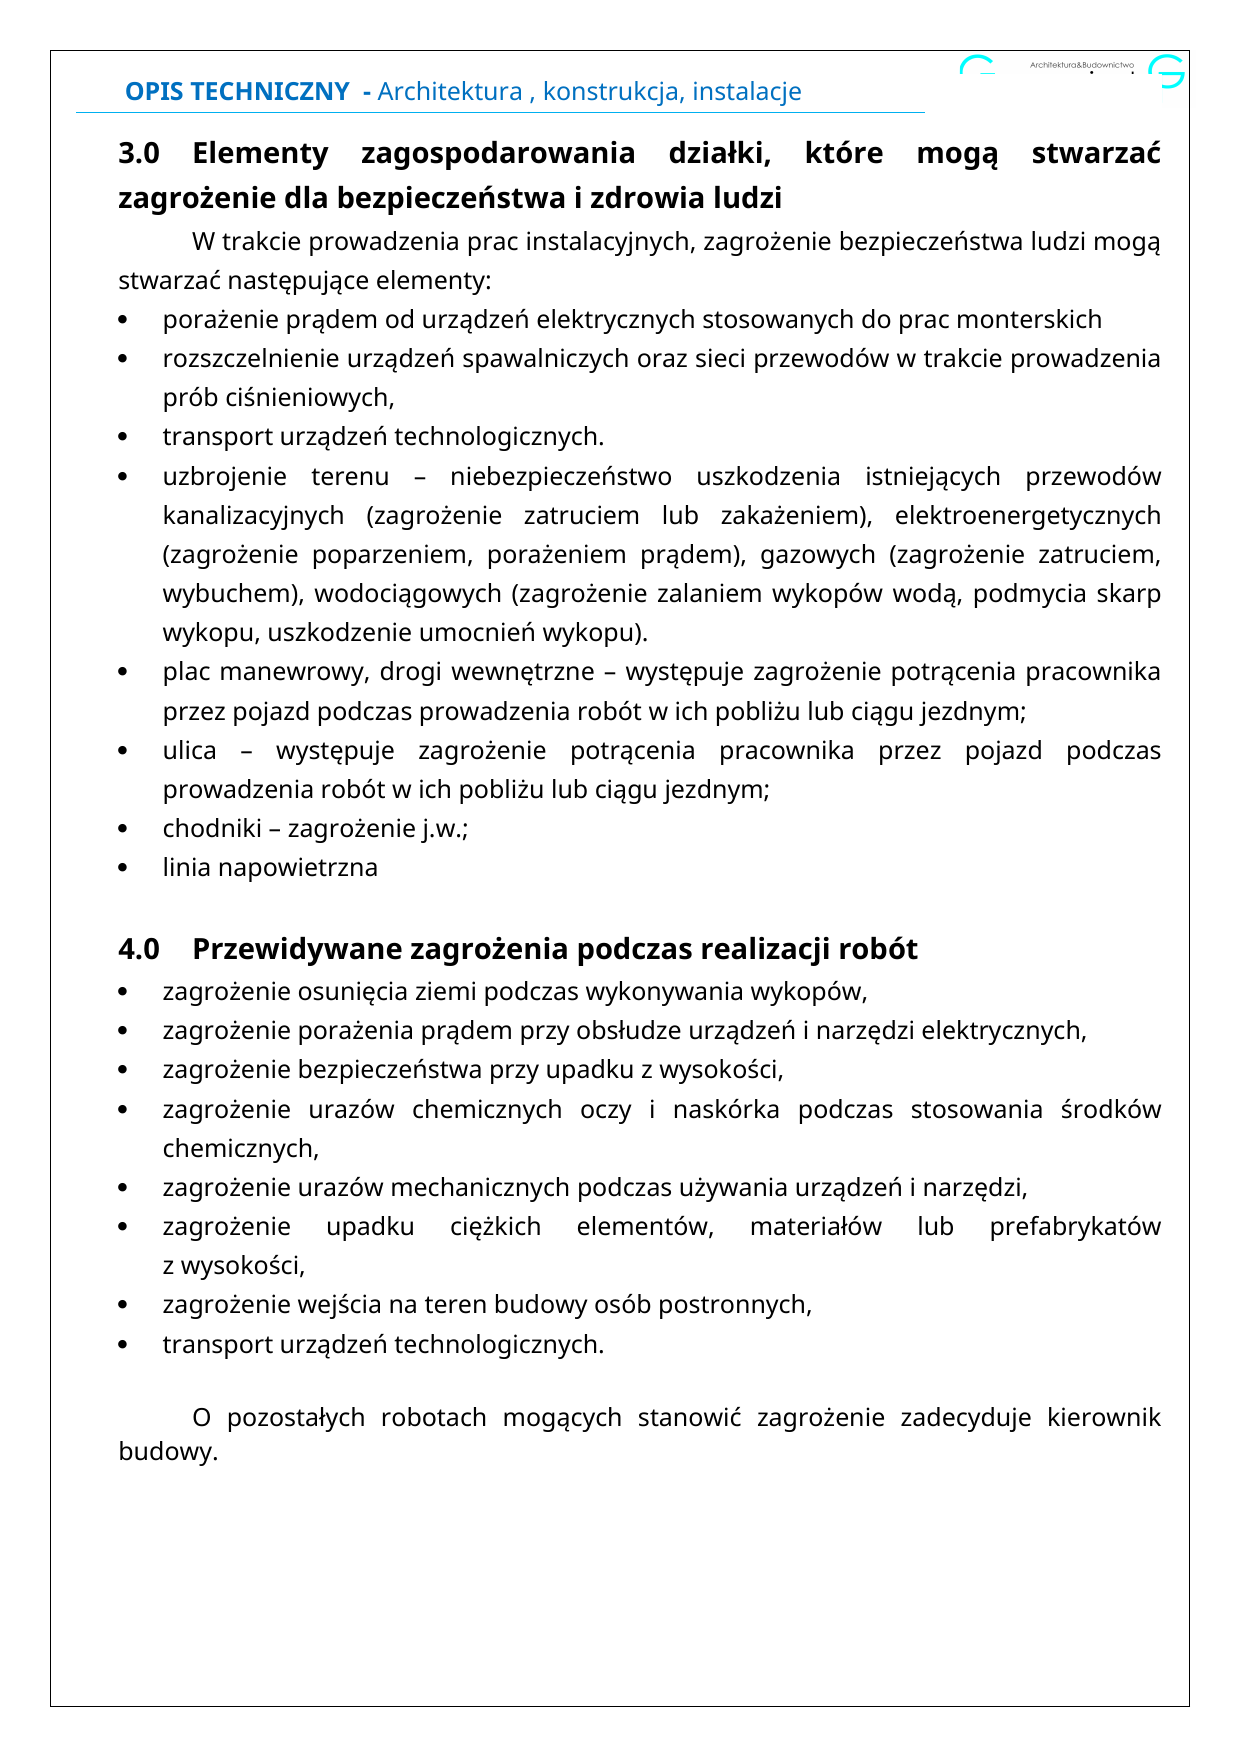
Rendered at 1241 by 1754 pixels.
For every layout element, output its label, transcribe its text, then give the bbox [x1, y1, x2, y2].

list zagrożenie upadku ciężkich elementów, materiałów lub prefabrykatów z wysokości, [118, 1209, 1162, 1282]
list rozszczelnienie urządzeń spawalniczych oraz sieci przewodów w trakcie prowadzenia prób ciśnieniowych, [118, 341, 1162, 414]
text W trakcie prowadzenia prac instalacyjnych, zagrożenie bezpieczeństwa ludzi mogą stwarzać następujące elementy: [118, 223, 1162, 296]
text 4.0 Przewidywane zagrożenia podczas realizacji robót [118, 928, 1162, 968]
picture [1190, 50, 1196, 108]
list zagrożenie wejścia na teren budowy osób postronnych, [118, 1287, 1162, 1321]
list zagrożenie urazów mechanicznych podczas używania urządzeń i narzędzi, [118, 1170, 1162, 1204]
list zagrożenie bezpieczeństwa przy upadku z wysokości, [118, 1052, 1162, 1086]
list transport urządzeń technologicznych. [118, 1326, 1162, 1360]
text O pozostałych robotach mogących stanowić zagrożenie zadecyduje kierownik budowy. [118, 1399, 1162, 1468]
list zagrożenie urazów chemicznych oczy i naskórka podczas stosowania środków chemicznych, [118, 1091, 1162, 1164]
list transport urządzeń technologicznych. [118, 419, 1162, 453]
list 3.0 Elementy zagospodarowania działki, które mogą stwarzać zagrożenie dla bezpieczeństwa i zdrowia ludzi [118, 132, 1162, 217]
list porażenie prądem od urządzeń elektrycznych stosowanych do prac monterskich [118, 302, 1162, 336]
list plac manewrowy, drogi wewnętrzne – występuje zagrożenie potrącenia pracownika przez pojazd podczas prowadzenia robót w ich pobliżu lub ciągu jezdnym; [118, 654, 1162, 727]
picture [959, 51, 1189, 108]
list ulica – występuje zagrożenie potrącenia pracownika przez pojazd podczas prowadzenia robót w ich pobliżu lub ciągu jezdnym; [118, 732, 1162, 806]
list uzbrojenie terenu – niebezpieczeństwo uszkodzenia istniejących przewodów kanalizacyjnych (zagrożenie zatruciem lub zakażeniem), elektroenergetycznych (zagrożenie poparzeniem, porażeniem prądem), gazowych (zagrożenie zatruciem, wybuchem), wodociągowych (zagrożenie zalaniem wykopów wodą, podmycia skarp wykopu, uszkodzenie umocnień wykopu). [118, 458, 1162, 649]
list zagrożenie osunięcia ziemi podczas wykonywania wykopów, [118, 974, 1162, 1008]
list linia napowietrzna [118, 850, 1162, 884]
list zagrożenie porażenia prądem przy obsłudze urządzeń i narzędzi elektrycznych, [118, 1013, 1162, 1047]
list chodniki – zagrożenie j.w.; [118, 811, 1162, 845]
